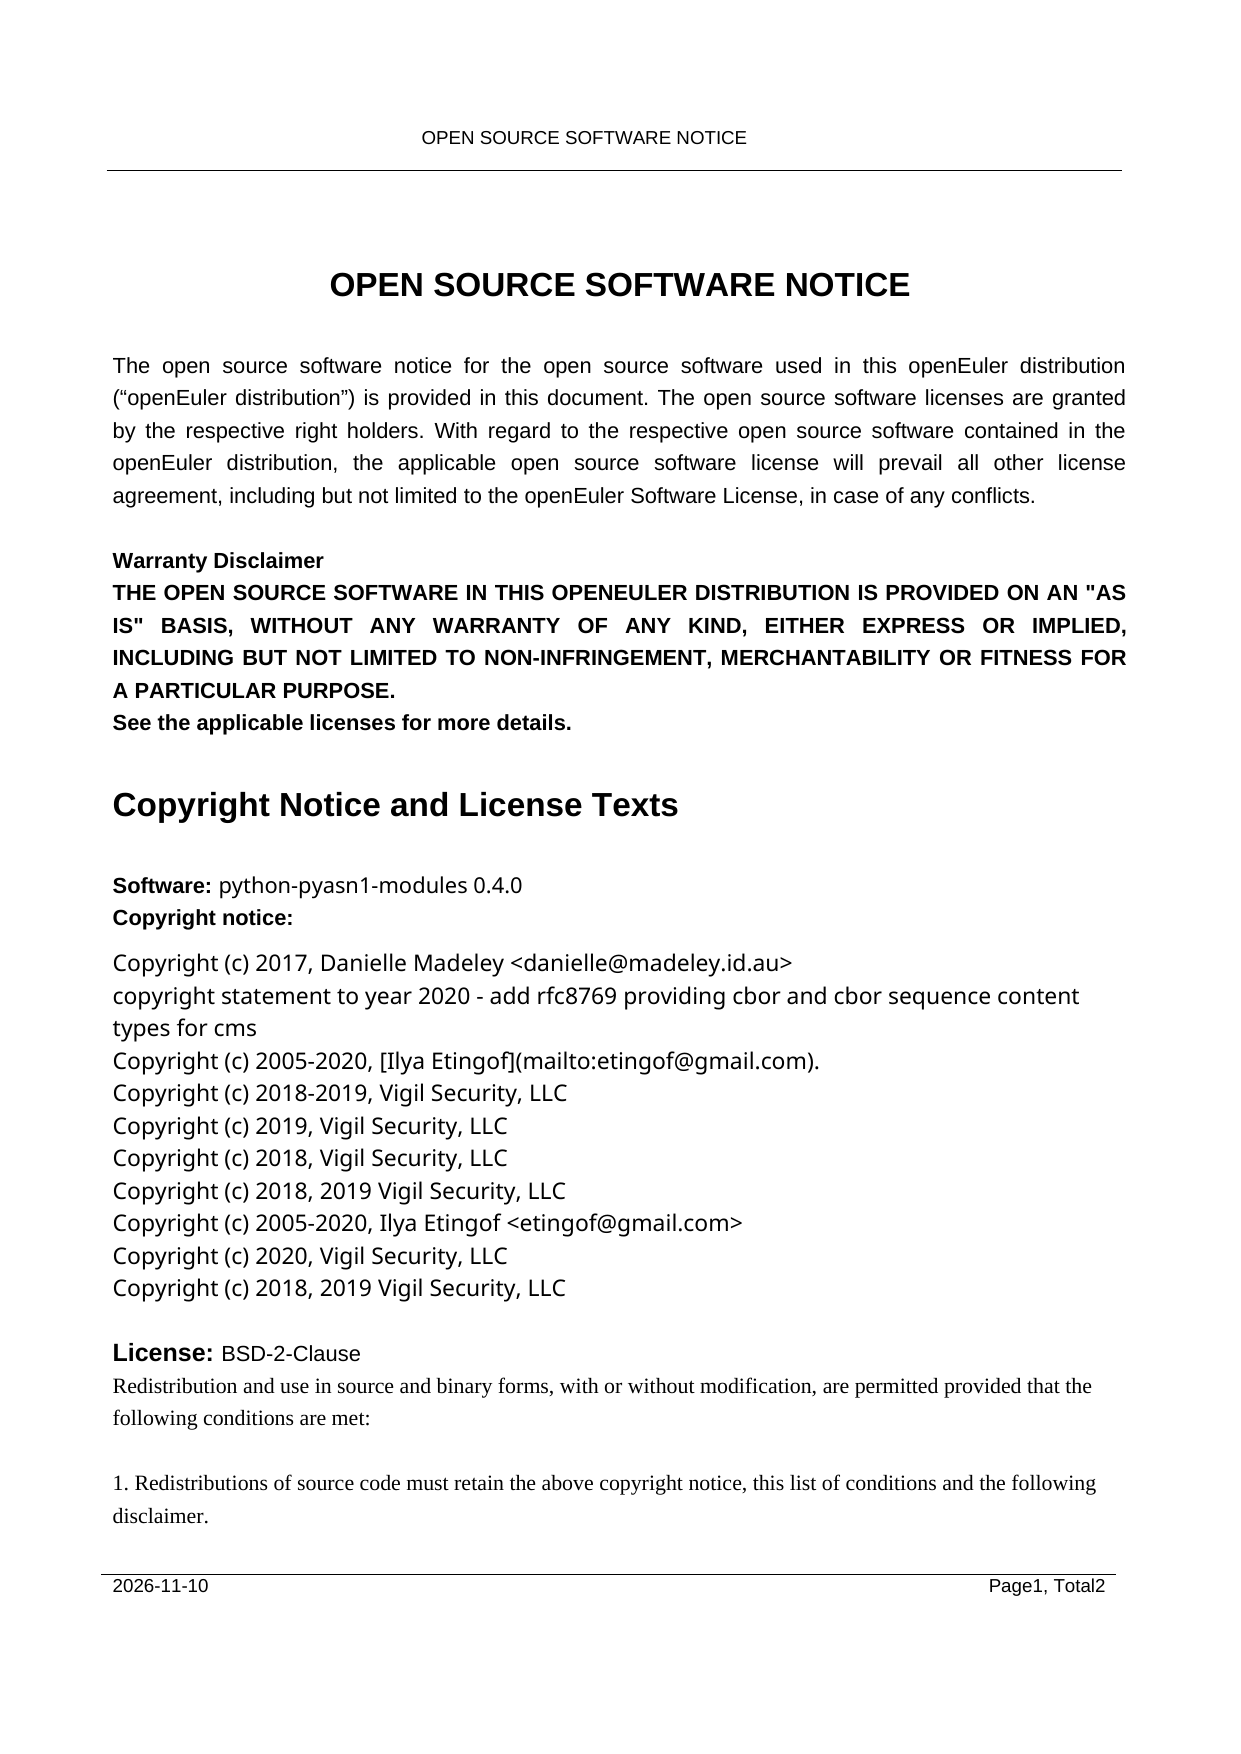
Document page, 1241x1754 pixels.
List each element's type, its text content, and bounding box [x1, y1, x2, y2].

text Copyright notice: [112, 901, 1128, 934]
text The open source software notice for the open source software used in this openEuler distribution (“openEuler distribution”) is provided in this document. The open source software licenses are granted by the respective right holders. With regard to the respective open source software contained in the openEuler distribution, the applicable open source software license will prevail all other license agreement, including but not limited to the openEuler Software License, in case of any conflicts. [112, 349, 1128, 511]
text Warranty Disclaimer [112, 544, 1128, 576]
text OPEN SOURCE SOFTWARE NOTICE [112, 251, 1128, 316]
text Copyright Notice and License Texts [112, 771, 1128, 836]
text THE OPEN SOURCE SOFTWARE IN THIS OPENEULER DISTRIBUTION IS PROVIDED ON AN "AS IS" BASIS, WITHOUT ANY WARRANTY OF ANY KIND, EITHER EXPRESS OR IMPLIED, INCLUDING BUT NOT LIMITED TO NON-INFRINGEMENT, MERCHANTABILITY OR FITNESS FOR A PARTICULAR PURPOSE. See the applicable licenses for more details. [112, 576, 1128, 739]
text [112, 1369, 1128, 1532]
text Copyright (c) 2017, Danielle Madeley <danielle@madeley.id.au> copyright statement to year 2020 - add rfc8769 providing cbor and cbor sequence content types for cms Copyright (c) 2005-2020, [Ilya Etingof](mailto:etingof@gmail.com). Copyright (c) 2018-2019, Vigil Security, LLC Copyright (c) 2019, Vigil Security, LLC Copyright (c) 2018, Vigil Security, LLC Copyright (c) 2018, 2019 Vigil Security, LLC Copyright (c) 2005-2020, Ilya Etingof <etingof@gmail.com> Copyright (c) 2020, Vigil Security, LLC Copyright (c) 2018, 2019 Vigil Security, LLC [112, 947, 1128, 1337]
title Software: python-pyasn1-modules 0.4.0 [112, 869, 1128, 901]
text License: BSD-2-Clause [112, 1337, 1128, 1369]
